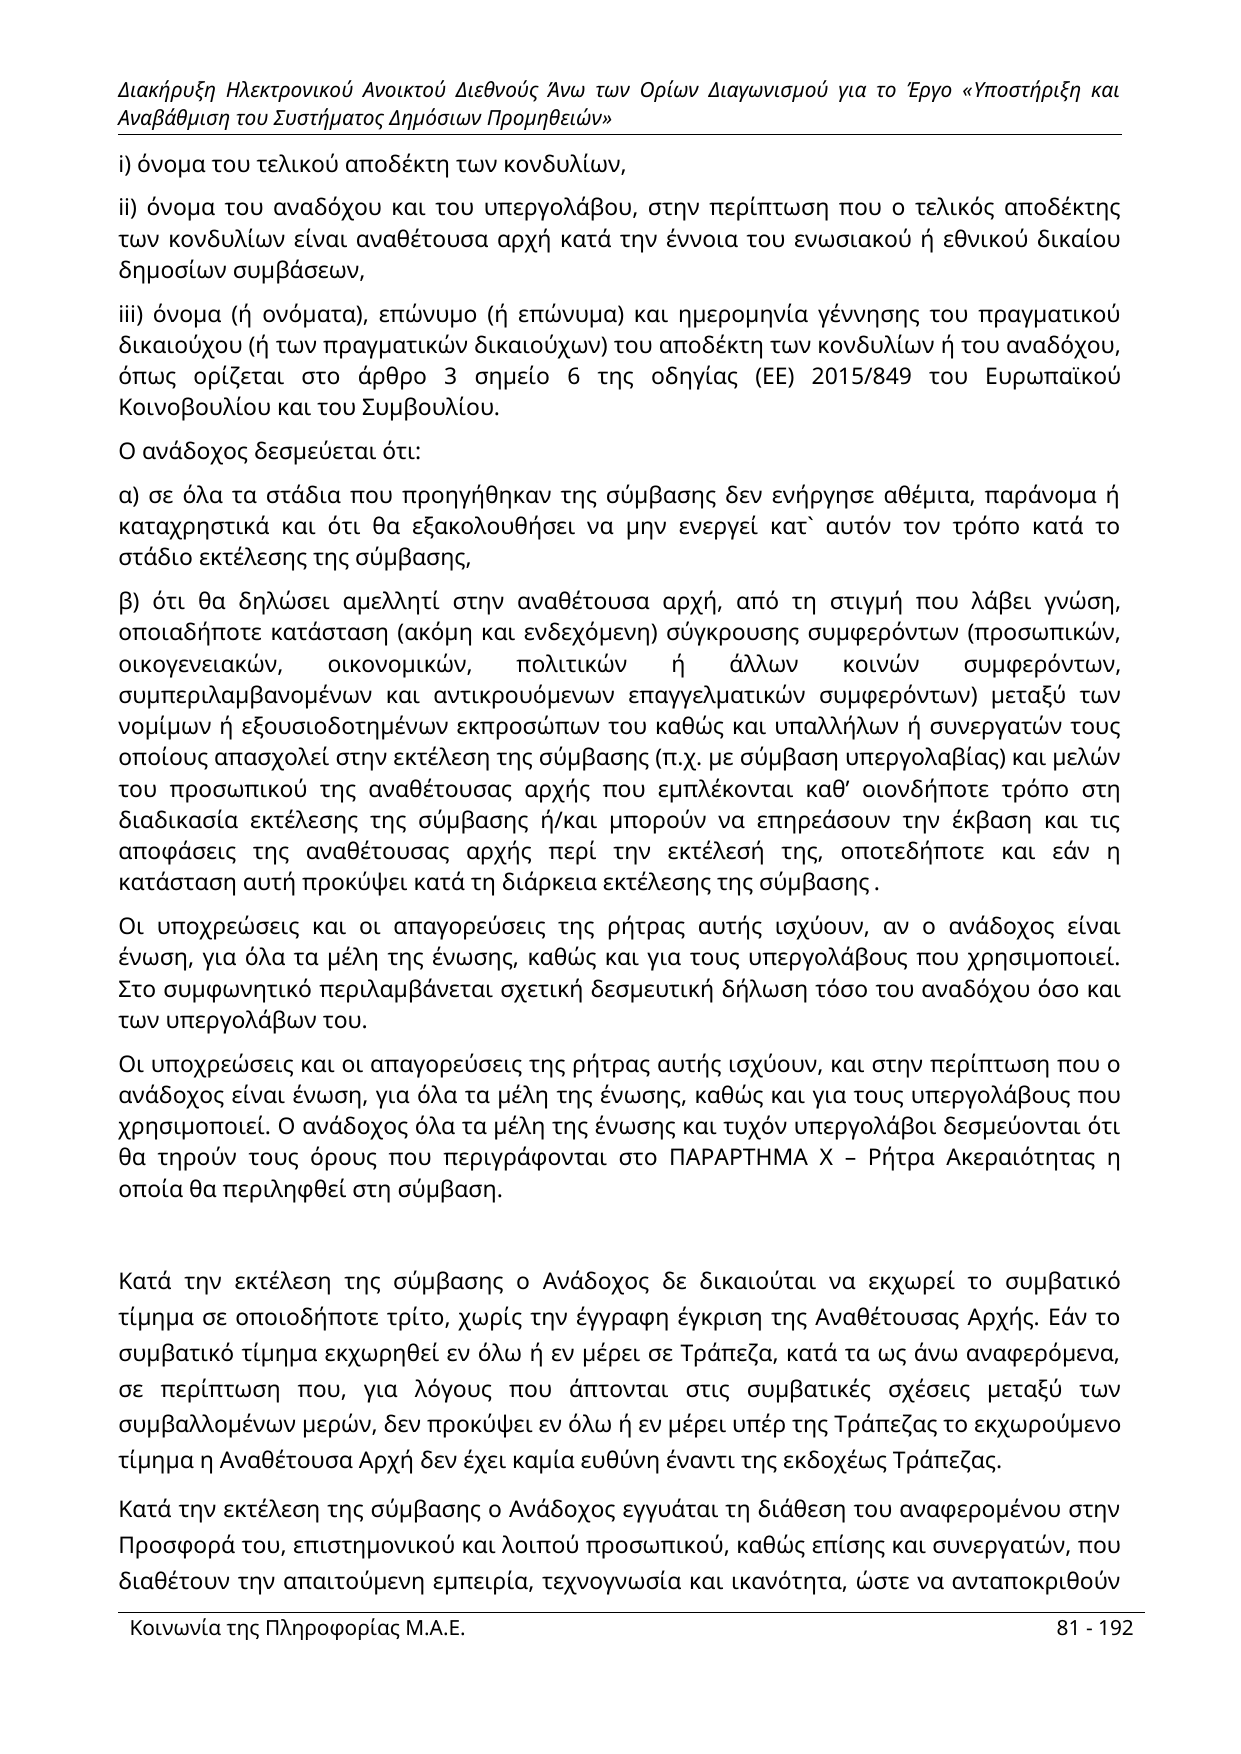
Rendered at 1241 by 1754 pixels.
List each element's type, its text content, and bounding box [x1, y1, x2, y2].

text Οι υποχρεώσεις και οι απαγορεύσεις της ρήτρας αυτής ισχύουν, αν ο ανάδοχος είναι ένωση, για όλα τα μέλη της ένωσης, καθώς και για τους υπεργολάβους που χρησιμοποιεί. Στο συμφωνητικό περιλαμβάνεται σχετική δεσμευτική δήλωση τόσο του αναδόχου όσο και των υπεργολάβων του. [118, 910, 1122, 1035]
text i) όνομα του τελικού αποδέκτη των κονδυλίων, [118, 147, 1122, 179]
text ii) όνομα του αναδόχου και του υπεργολάβου, στην περίπτωση που ο τελικός αποδέκτης των κονδυλίων είναι αναθέτουσα αρχή κατά την έννοια του ενωσιακού ή εθνικού δικαίου δημοσίων συμβάσεων, [118, 191, 1122, 285]
text Ο ανάδοχος δεσμεύεται ότι: [118, 435, 1122, 466]
text Κατά την εκτέλεση της σύμβασης ο Ανάδοχος δε δικαιούται να εκχωρεί το συμβατικό τίμημα σε οποιοδήποτε τρίτο, χωρίς την έγγραφη έγκριση της Αναθέτουσας Αρχής. Εάν το συμβατικό τίμημα εκχωρηθεί εν όλω ή εν μέρει σε Τράπεζα, κατά τα ως άνω αναφερόμενα, σε περίπτωση που, για λόγους που άπτονται στις συμβατικές σχέσεις μεταξύ των συμβαλλομένων μερών, δεν προκύψει εν όλω ή εν μέρει υπέρ της Τράπεζας το εκχωρούμενο τίμημα η Αναθέτουσα Αρχή δεν έχει καμία ευθύνη έναντι της εκδοχέως Τράπεζας. [118, 1265, 1122, 1476]
text iii) όνομα (ή ονόματα), επώνυμο (ή επώνυμα) και ημερομηνία γέννησης του πραγματικού δικαιούχου (ή των πραγματικών δικαιούχων) του αποδέκτη των κονδυλίων ή του αναδόχου, όπως ορίζεται στο άρθρο 3 σημείο 6 της οδηγίας (ΕΕ) 2015/849 του Ευρωπαϊκού Κοινοβουλίου και του Συμβουλίου. [118, 297, 1122, 422]
text β) ότι θα δηλώσει αμελλητί στην αναθέτουσα αρχή, από τη στιγμή που λάβει γνώση, οποιαδήποτε κατάσταση (ακόμη και ενδεχόμενη) σύγκρουσης συμφερόντων (προσωπικών, οικογενειακών, οικονομικών, πολιτικών ή άλλων κοινών συμφερόντων, συμπεριλαμβανομένων και αντικρουόμενων επαγγελματικών συμφερόντων) μεταξύ των νομίμων ή εξουσιοδοτημένων εκπροσώπων του καθώς και υπαλλήλων ή συνεργατών τους οποίους απασχολεί στην εκτέλεση της σύμβασης (π.χ. με σύμβαση υπεργολαβίας) και μελών του προσωπικού της αναθέτουσας αρχής που εμπλέκονται καθ’ οιονδήποτε τρόπο στη διαδικασία εκτέλεσης της σύμβασης ή/και μπορούν να επηρεάσουν την έκβαση και τις αποφάσεις της αναθέτουσας αρχής περί την εκτέλεσή της, οποτεδήποτε και εάν η κατάσταση αυτή προκύψει κατά τη διάρκεια εκτέλεσης της σύμβασης . [118, 585, 1122, 897]
text Οι υποχρεώσεις και οι απαγορεύσεις της ρήτρας αυτής ισχύουν, και στην περίπτωση που ο ανάδοχος είναι ένωση, για όλα τα μέλη της ένωσης, καθώς και για τους υπεργολάβους που χρησιμοποιεί. Ο ανάδοχος όλα τα μέλη της ένωσης και τυχόν υπεργολάβοι δεσμεύονται ότι θα τηρούν τους όρους που περιγράφονται στο ‎ΠΑΡΑΡΤΗΜΑ X – Ρήτρα Ακεραιότητας η οποία θα περιληφθεί στη σύμβαση. [118, 1047, 1122, 1204]
text α) σε όλα τα στάδια που προηγήθηκαν της σύμβασης δεν ενήργησε αθέμιτα, παράνομα ή καταχρηστικά και ότι θα εξακολουθήσει να μην ενεργεί κατ` αυτόν τον τρόπο κατά το στάδιο εκτέλεσης της σύμβασης, [118, 479, 1122, 572]
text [118, 1493, 1122, 1596]
